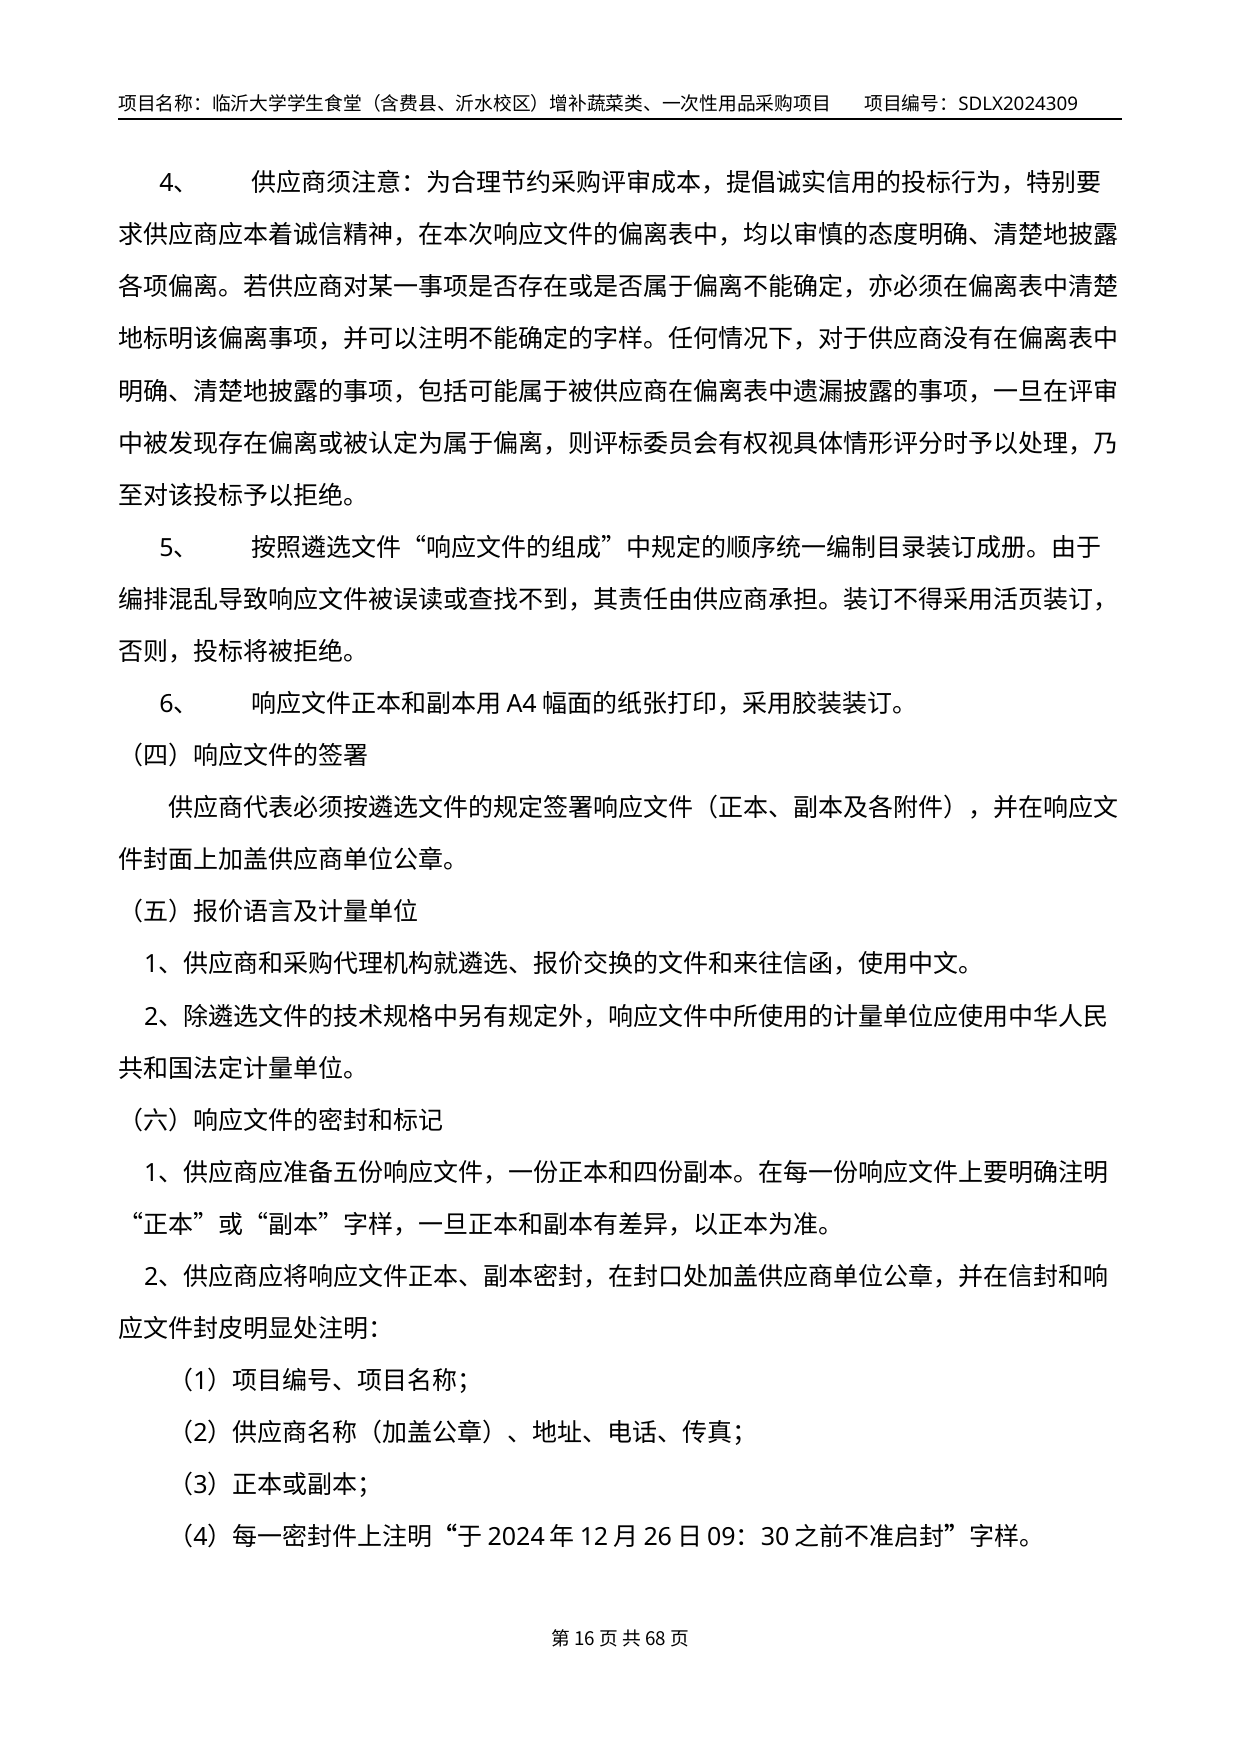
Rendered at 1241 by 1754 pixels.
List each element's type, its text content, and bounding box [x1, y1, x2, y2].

text 2、除遴选文件的技术规格中另有规定外，响应文件中所使用的计量单位应使用中华人民共和国法定计量单位。 [118, 983, 1122, 1087]
text （2）供应商名称（加盖公章）、地址、电话、传真； [118, 1400, 1122, 1452]
text （六）响应文件的密封和标记 [118, 1087, 1122, 1139]
text 1、供应商应准备五份响应文件，一份正本和四份副本。在每一份响应文件上要明确注明“正本”或“副本”字样，一旦正本和副本有差异，以正本为准。 [118, 1139, 1122, 1244]
text （1）项目编号、项目名称； [118, 1348, 1122, 1400]
text 1、供应商和采购代理机构就遴选、报价交换的文件和来往信函，使用中文。 [118, 931, 1122, 983]
text （五）报价语言及计量单位 [118, 879, 1122, 931]
list 响应文件正本和副本用A4幅面的纸张打印，采用胶装装订。 [118, 671, 1122, 723]
text （四）响应文件的签署 [118, 723, 1122, 775]
text 2、供应商应将响应文件正本、副本密封，在封口处加盖供应商单位公章，并在信封和响应文件封皮明显处注明： [118, 1244, 1122, 1348]
text （3）正本或副本； [118, 1452, 1122, 1504]
list 供应商须注意：为合理节约采购评审成本，提倡诚实信用的投标行为，特别要求供应商应本着诚信精神，在本次响应文件的偏离表中，均以审慎的态度明确、清楚地披露各项偏离。若供应商对某一事项是否存在或是否属于偏离不能确定，亦必须在偏离表中清楚地标明该偏离事项，并可以注明不能确定的字样。任何情况下，对于供应商没有在偏离表中明确、清楚地披露的事项，包括可能属于被供应商在偏离表中遗漏披露的事项，一旦在评审中被发现存在偏离或被认定为属于偏离，则评标委员会有权视具体情形评分时予以处理，乃至对该投标予以拒绝。 [118, 150, 1122, 514]
list 按照遴选文件“响应文件的组成”中规定的顺序统一编制目录装订成册。由于编排混乱导致响应文件被误读或查找不到，其责任由供应商承担。装订不得采用活页装订，否则，投标将被拒绝。 [118, 514, 1122, 671]
text （4）每一密封件上注明“于2024年12月26日09：30之前不准启封”字样。 [118, 1504, 1122, 1556]
text 供应商代表必须按遴选文件的规定签署响应文件（正本、副本及各附件），并在响应文件封面上加盖供应商单位公章。 [118, 775, 1122, 879]
